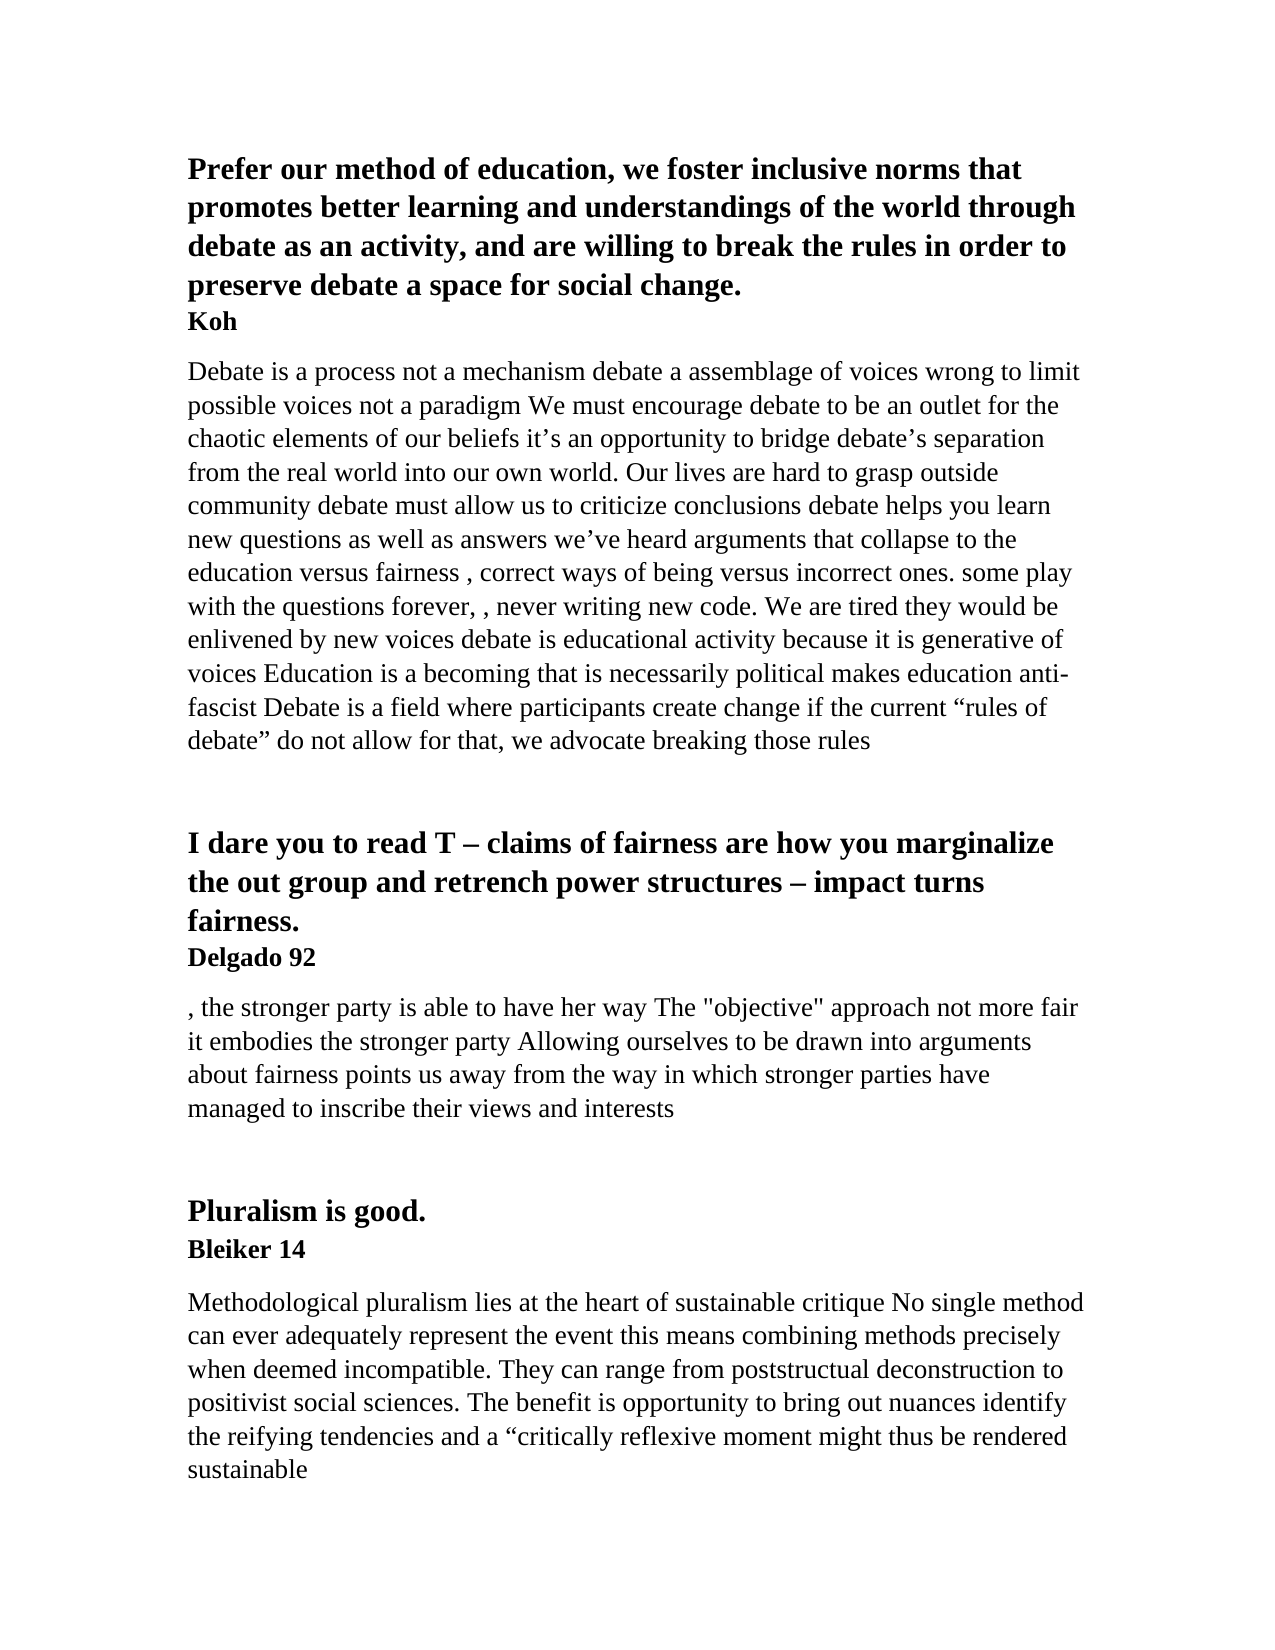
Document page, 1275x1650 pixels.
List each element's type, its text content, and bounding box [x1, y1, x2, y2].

text Koh [187, 305, 1087, 336]
text Debate is a process not a mechanism debate a assemblage of voices wrong to limit possible voices not a paradigm We must encourage debate to be an outlet for the chaotic elements of our beliefs it’s an opportunity to bridge debate’s separation from the real world into our own world. Our lives are hard to grasp outside community debate must allow us to criticize conclusions debate helps you learn new questions as well as answers we’ve heard arguments that collapse to the education versus fairness , correct ways of being versus incorrect ones. some play with the questions forever, , never writing new code. We are tired they would be enlivened by new voices debate is educational activity because it is generative of voices Education is a becoming that is necessarily political makes education anti-fascist Debate is a field where participants create change if the current “rules of debate” do not allow for that, we advocate breaking those rules [187, 355, 1087, 755]
text , the stronger party is able to have her way The "objective" approach not more fair it embodies the stronger party Allowing ourselves to be drawn into arguments about fairness points us away from the way in which stronger parties have managed to inscribe their views and interests [187, 991, 1087, 1123]
subtitle Pluralism is good. [187, 1192, 1087, 1228]
text Bleiker 14 [187, 1233, 1087, 1264]
text Delgado 92 [187, 941, 1087, 972]
subtitle I dare you to read T – claims of fairness are how you marginalize the out group and retrench power structures – impact turns fairness. [187, 824, 1087, 938]
subtitle Prefer our method of education, we foster inclusive norms that promotes better learning and understandings of the world through debate as an activity, and are willing to break the rules in order to preserve debate a space for social change. [187, 150, 1087, 302]
text Methodological pluralism lies at the heart of sustainable critique No single method can ever adequately represent the event this means combining methods precisely when deemed incompatible. They can range from poststructual deconstruction to positivist social sciences. The benefit is opportunity to bring out nuances identify the reifying tendencies and a “critically reflexive moment might thus be rendered sustainable [187, 1286, 1087, 1484]
